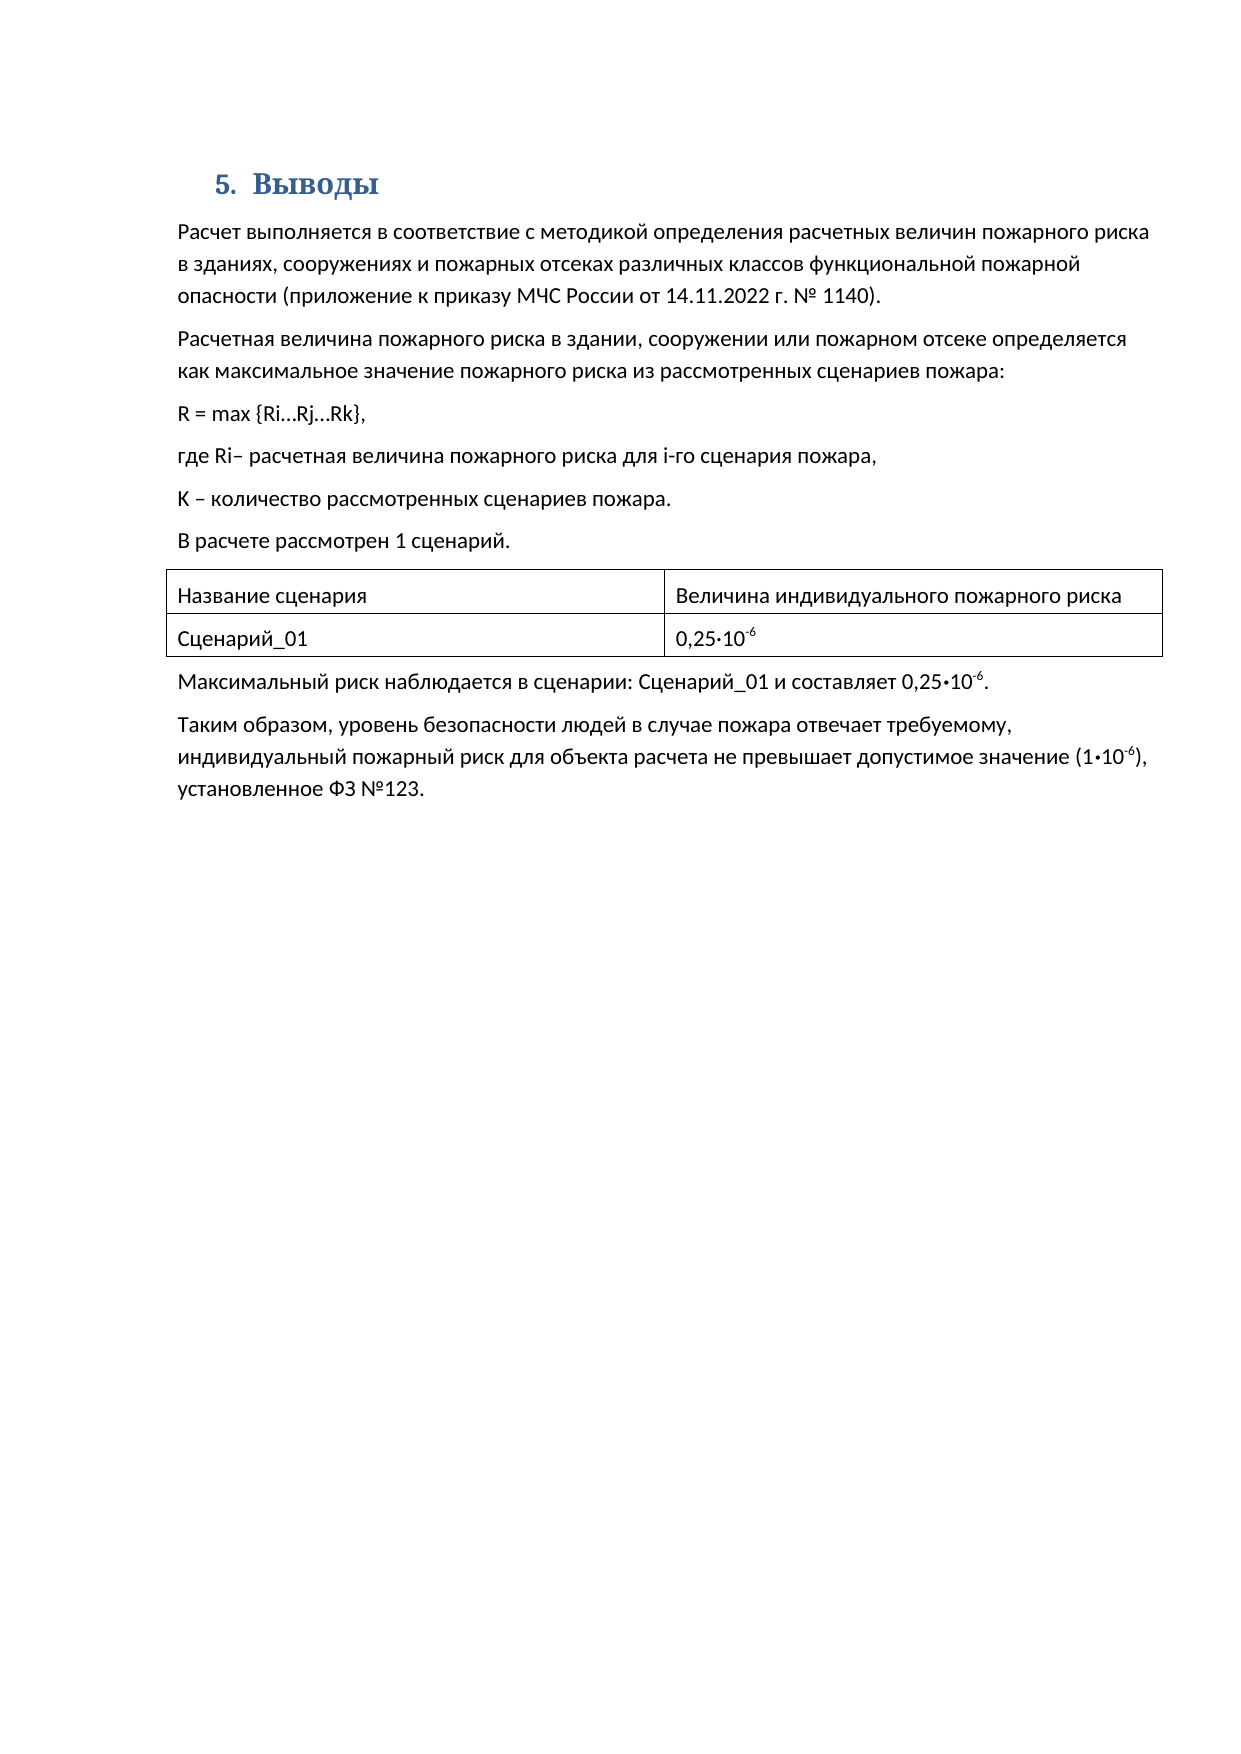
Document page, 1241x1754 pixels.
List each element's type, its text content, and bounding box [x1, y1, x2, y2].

text В расчете рассмотрен 1 сценарий. [177, 527, 1152, 555]
text Таким образом, уровень безопасности людей в случае пожара отвечает требуемому, индивидуальный пожарный риск для объекта расчета не превышает допустимое значение (1·10-6), установленное ФЗ №123. [177, 710, 1152, 802]
text Расчет выполняется в соответствие с методикой определения расчетных величин пожарного риска в зданиях, сооружениях и пожарных отсеках различных классов функциональной пожарной опасности (приложение к приказу МЧС России от 14.11.2022 г. № 1140). [177, 217, 1152, 309]
text Выводы [215, 168, 1152, 202]
text Расчетная величина пожарного риска в здании, сооружении или пожарном отсеке определяется как максимальное значение пожарного риска из рассмотренных сценариев пожара: [177, 324, 1152, 384]
table_header Величина индивидуального пожарного риска [665, 570, 1162, 613]
text R = max {Ri…Rj…Rk}, [177, 399, 1152, 427]
table_cell Сценарий_01 [167, 614, 664, 656]
table_header Название сценария [167, 570, 664, 613]
text где Ri– расчетная величина пожарного риска для i-го сценария пожара, [177, 441, 1152, 469]
text K – количество рассмотренных сценариев пожара. [177, 484, 1152, 512]
table_cell 0,25·10-6 [665, 614, 1162, 656]
text Максимальный риск наблюдается в сценарии: Сценарий_01 и составляет 0,25·10-6. [177, 667, 1152, 695]
